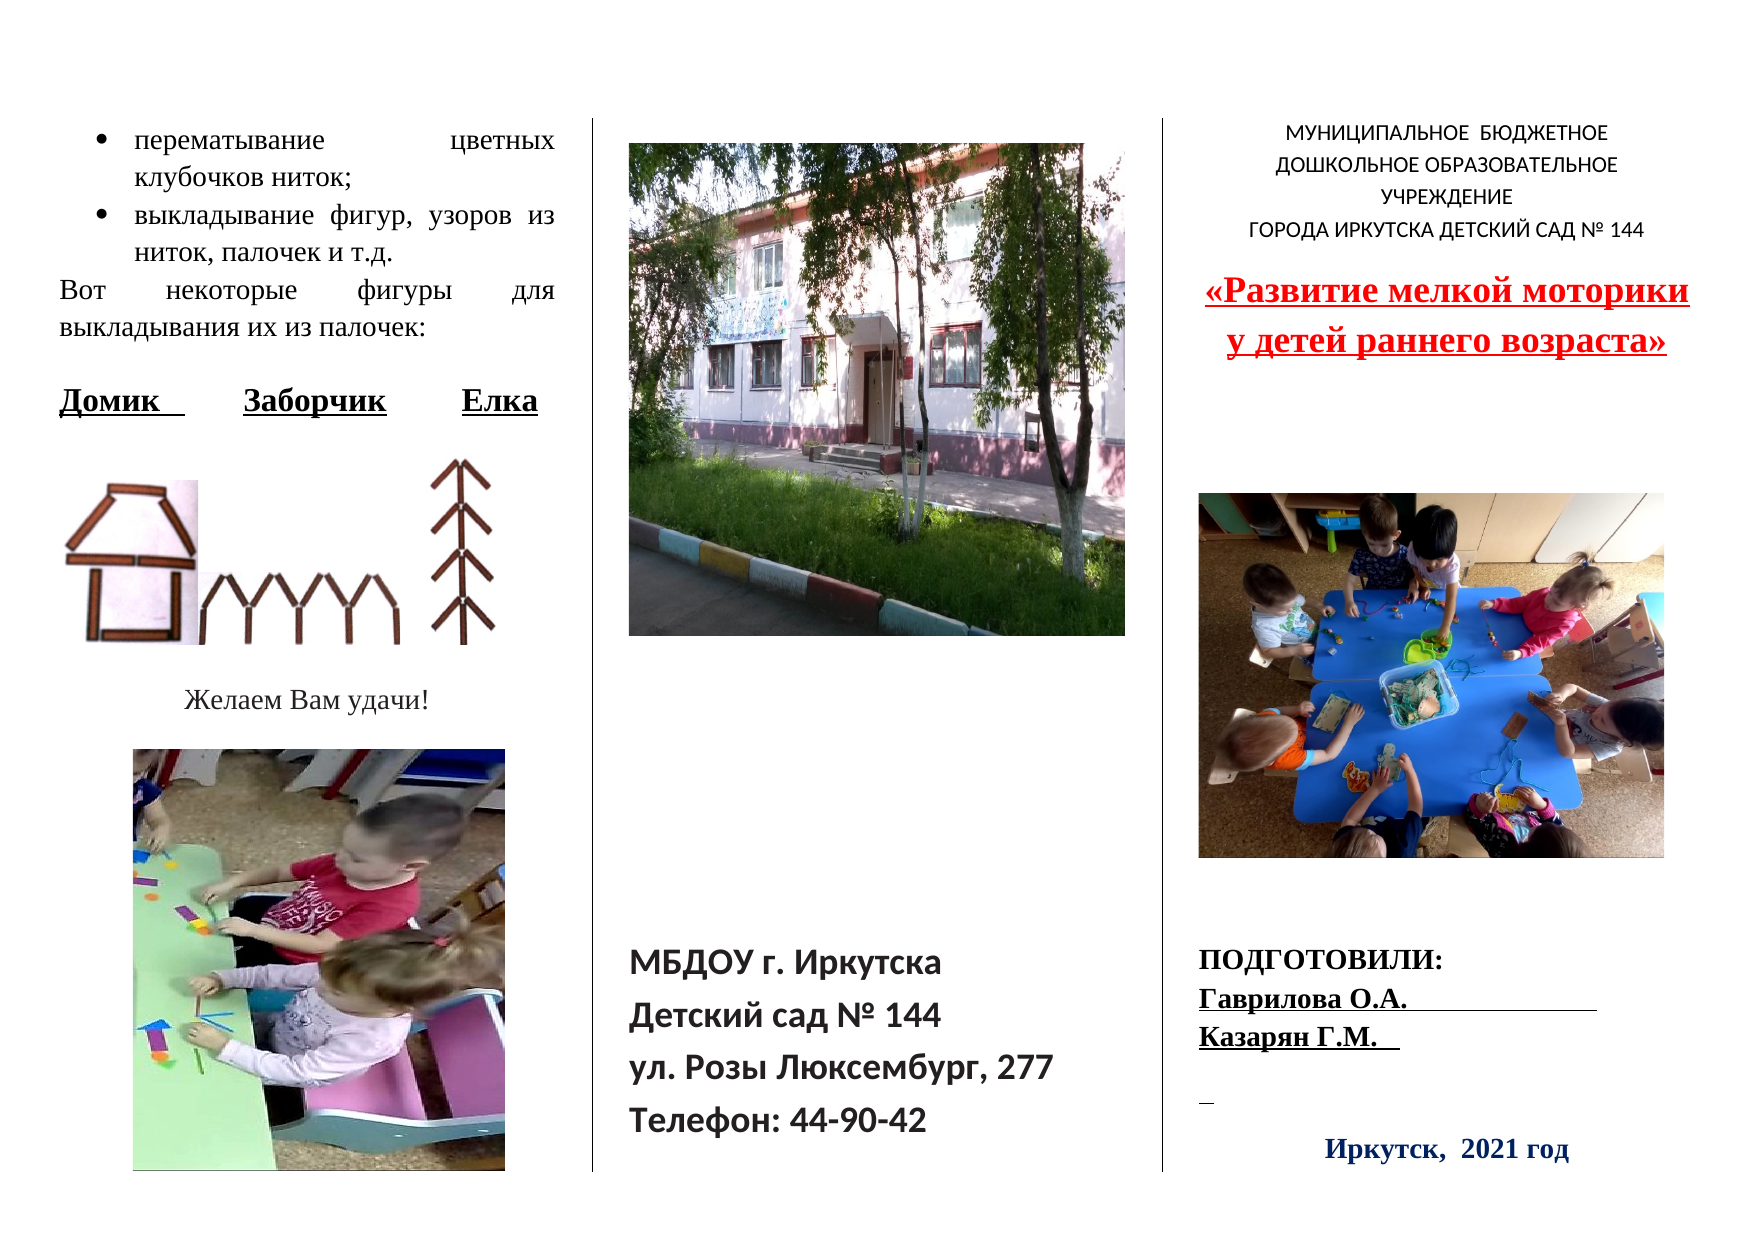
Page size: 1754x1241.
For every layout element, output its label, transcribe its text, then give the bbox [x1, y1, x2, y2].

text Желаем Вам удачи! [59, 682, 555, 716]
text Иркутск, 2021 год [1199, 1132, 1695, 1165]
picture [59, 480, 401, 645]
text Домик Заборчик Елка [59, 381, 555, 419]
text Вот некоторые фигуры для выкладывания их из палочек: [59, 268, 555, 343]
text МУНИЦИПАЛЬНОЕ БЮДЖЕТНОЕ ДОШКОЛЬНОЕ ОБРАЗОВАТЕЛЬНОЕ УЧРЕЖДЕНИЕ ГОРОДА ИРКУТСКА ДЕТСКИЙ САД № 144 [1199, 118, 1695, 243]
text «Развитие мелкой моторики у детей раннего возраста» [1199, 268, 1695, 360]
picture [1198, 493, 1665, 858]
list перематывание цветных клубочков ниток; [97, 118, 555, 193]
picture [132, 749, 505, 1171]
text МБДОУ г. Иркутска Детский сад № 144 ул. Розы Люксембург, 277 Телефон: 44-90-42 [629, 938, 1125, 1142]
list выкладывание фигур, узоров из ниток, палочек и т.д. [97, 193, 555, 268]
picture [628, 143, 1125, 636]
picture [423, 454, 498, 645]
text ПОДГОТОВИЛИ: Гаврилова О.А. Казарян Г.М. [1199, 942, 1695, 1053]
